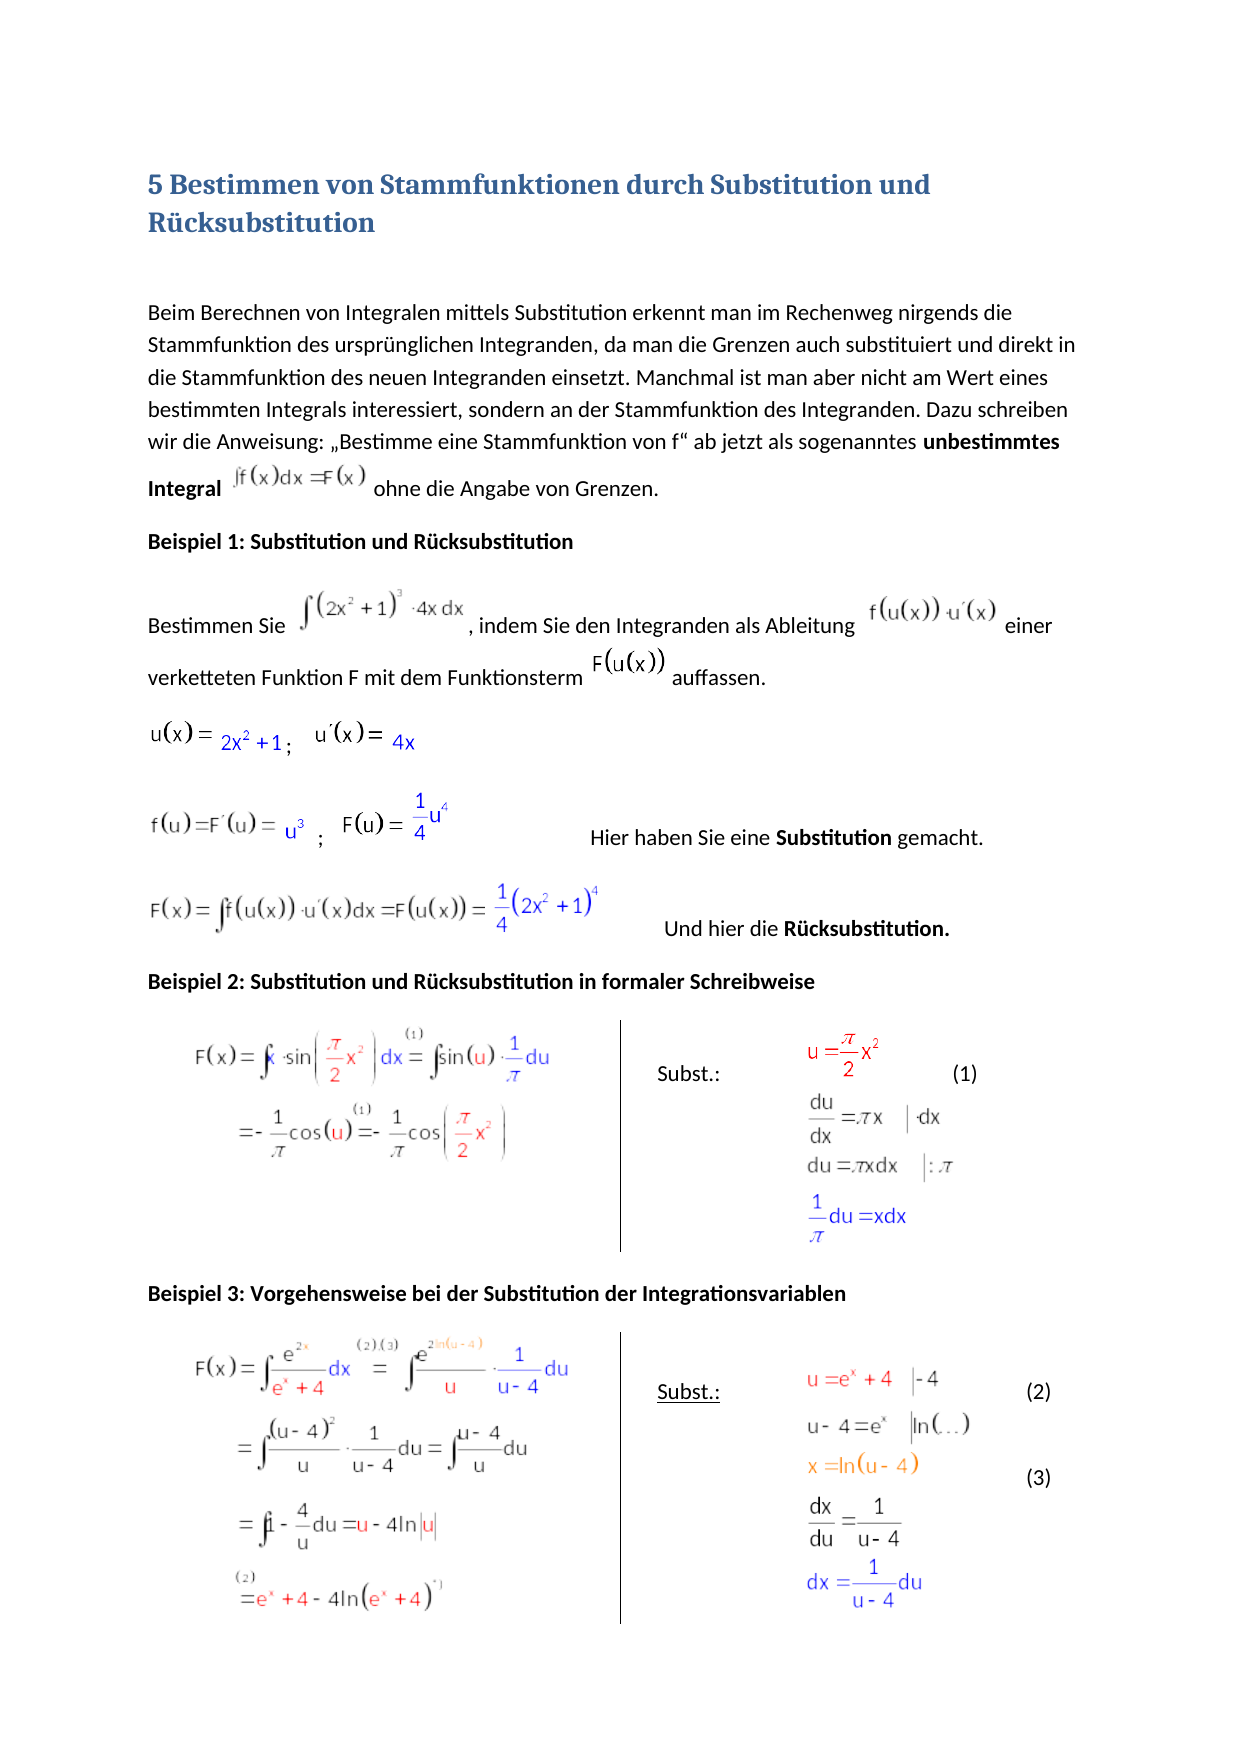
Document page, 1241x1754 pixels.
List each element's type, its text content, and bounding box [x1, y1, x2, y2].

text ; [148, 716, 1092, 759]
text Beim Berechnen von Integralen mittels Substitution erkennt man im Rechenweg nirgends die Stammfunktion des ursprünglichen Integranden, da man die Grenzen auch substituiert und direkt in die Stammfunktion des neuen Integranden einsetzt. Manchmal ist man aber nicht am Wert eines bestimmten Integrals interessiert, sondern an der Stammfunktion des Integranden. Dazu schreiben wir die Anweisung: „Bestimme eine Stammfunktion von f“ ab jetzt als sogenanntes unbestimmtes Integral ohne die Angabe von Grenzen. [148, 298, 1092, 502]
subtitle 5 Bestimmen von Stammfunktionen durch Substitution und Rücksubstitution [148, 168, 1092, 240]
text Subst.: (1) [657, 1020, 1092, 1087]
text Beispiel 3: Vorgehensweise bei der Substitution der Integrationsvariablen [148, 1279, 1092, 1307]
text (3) [731, 1447, 1092, 1491]
text Bestimmen Sie , indem Sie den Integranden als Ableitung einer verketteten Funktion F mit dem Funktionsterm auffassen. [148, 580, 1092, 691]
text Beispiel 1: Substitution und Rücksubstitution [148, 527, 1092, 555]
text Beispiel 2: Substitution und Rücksubstitution in formaler Schreibweise [148, 967, 1092, 995]
text Und hier die Rücksubstitution. [148, 876, 1092, 942]
text ; Hier haben Sie eine Substitution gemacht. [148, 784, 1092, 851]
text Subst.: (2) [657, 1360, 1092, 1406]
